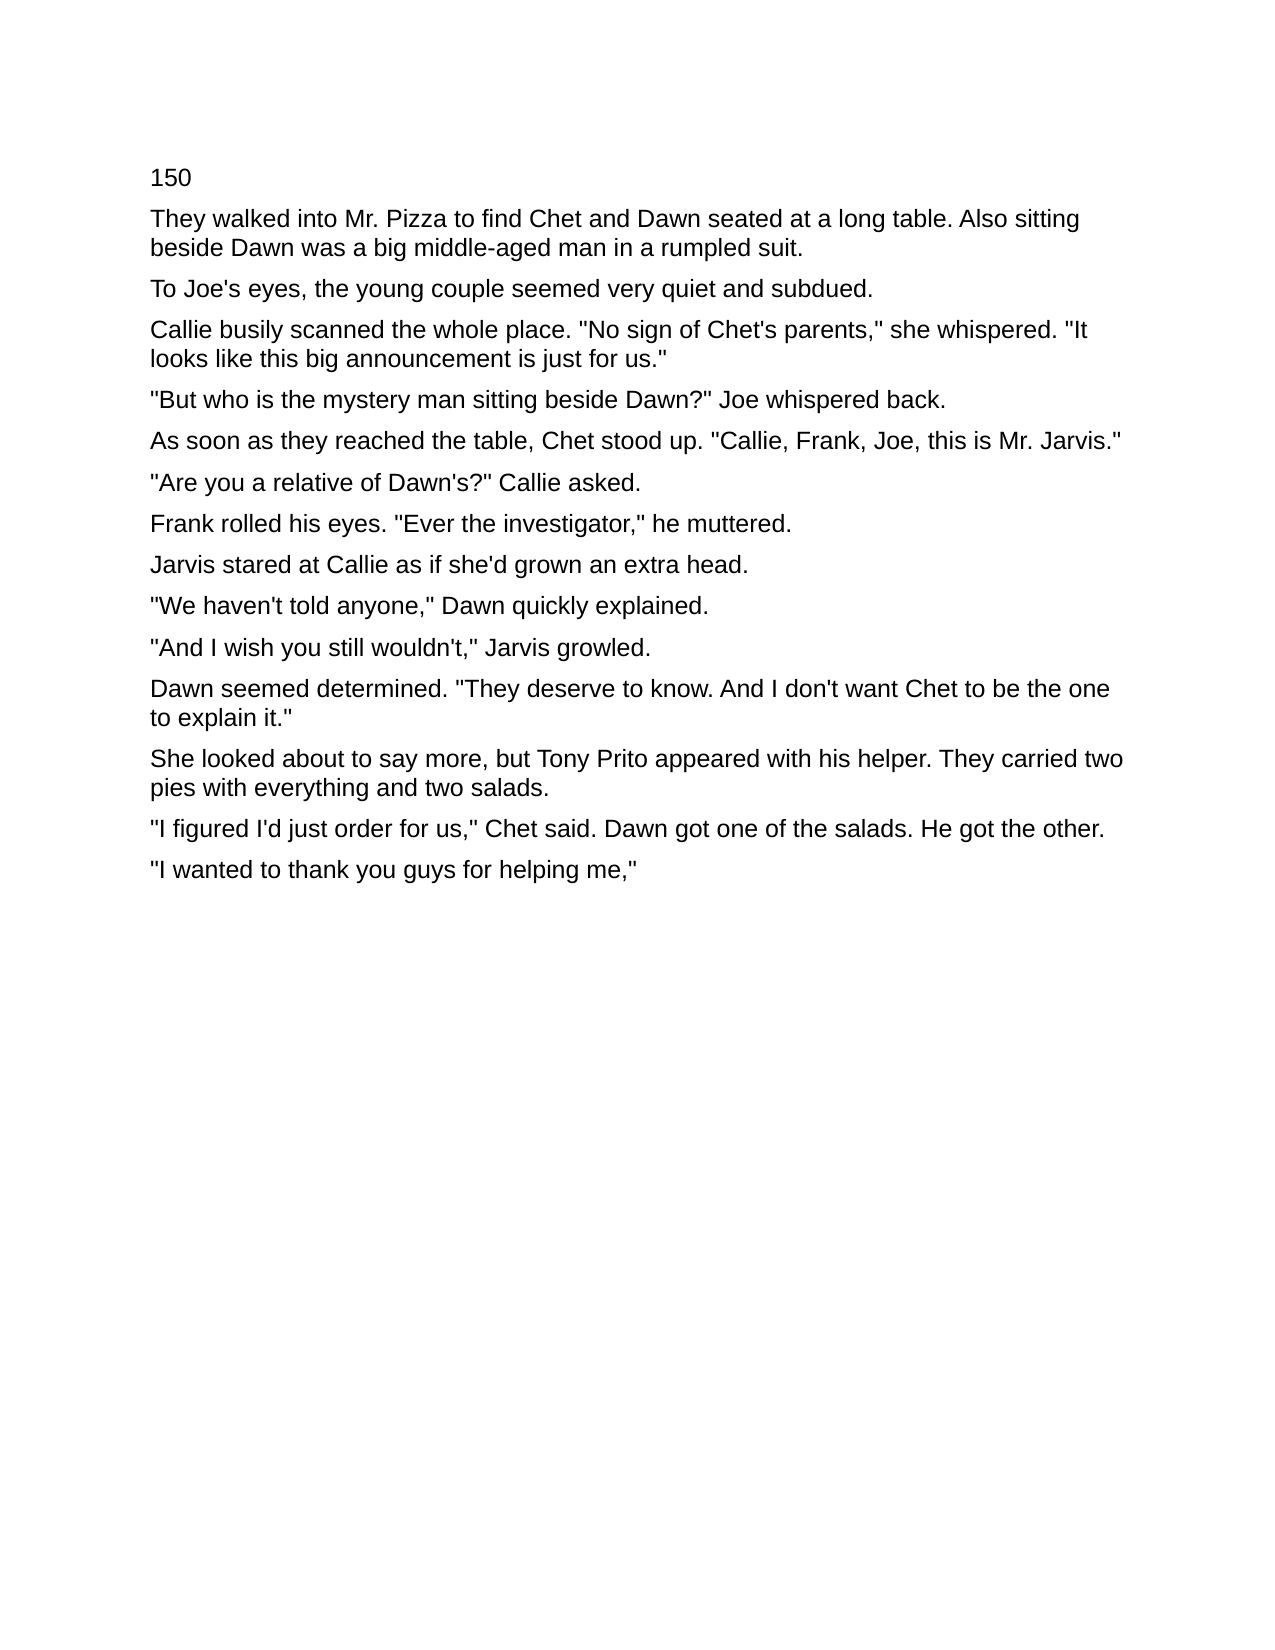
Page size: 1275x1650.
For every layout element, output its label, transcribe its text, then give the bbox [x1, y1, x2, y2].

text They walked into Mr. Pizza to find Chet and Dawn seated at a long table. Also sitting beside Dawn was a big middle-aged man in a rumpled suit. [150, 204, 1125, 261]
text "We haven't told anyone," Dawn quickly explained. [150, 591, 1125, 620]
text Callie busily scanned the whole place. "No sign of Chet's parents," she whispered. "It looks like this big announcement is just for us." [150, 315, 1125, 372]
text "And I wish you still wouldn't," Jarvis growled. [150, 632, 1125, 661]
text She looked about to say more, but Tony Prito appeared with his helper. They carried two pies with everything and two salads. [150, 744, 1125, 801]
text "I figured I'd just order for us," Chet said. Dawn got one of the salads. He got the other. [150, 814, 1125, 842]
text To Joe's eyes, the young couple seemed very quiet and subdued. [150, 274, 1125, 302]
text "I wanted to thank you guys for helping me," [150, 855, 1125, 884]
text 150 [150, 162, 1125, 191]
text "But who is the mystery man sitting beside Dawn?" Joe whispered back. [150, 385, 1125, 414]
text Dawn seemed determined. "They deserve to know. And I don't want Chet to be the one to explain it." [150, 674, 1125, 731]
text Frank rolled his eyes. "Ever the investigator," he muttered. [150, 509, 1125, 537]
text Jarvis stared at Callie as if she'd grown an extra head. [150, 550, 1125, 579]
text "Are you a relative of Dawn's?" Callie asked. [150, 467, 1125, 496]
text As soon as they reached the table, Chet stood up. "Callie, Frank, Joe, this is Mr. Jarvis." [150, 426, 1125, 455]
